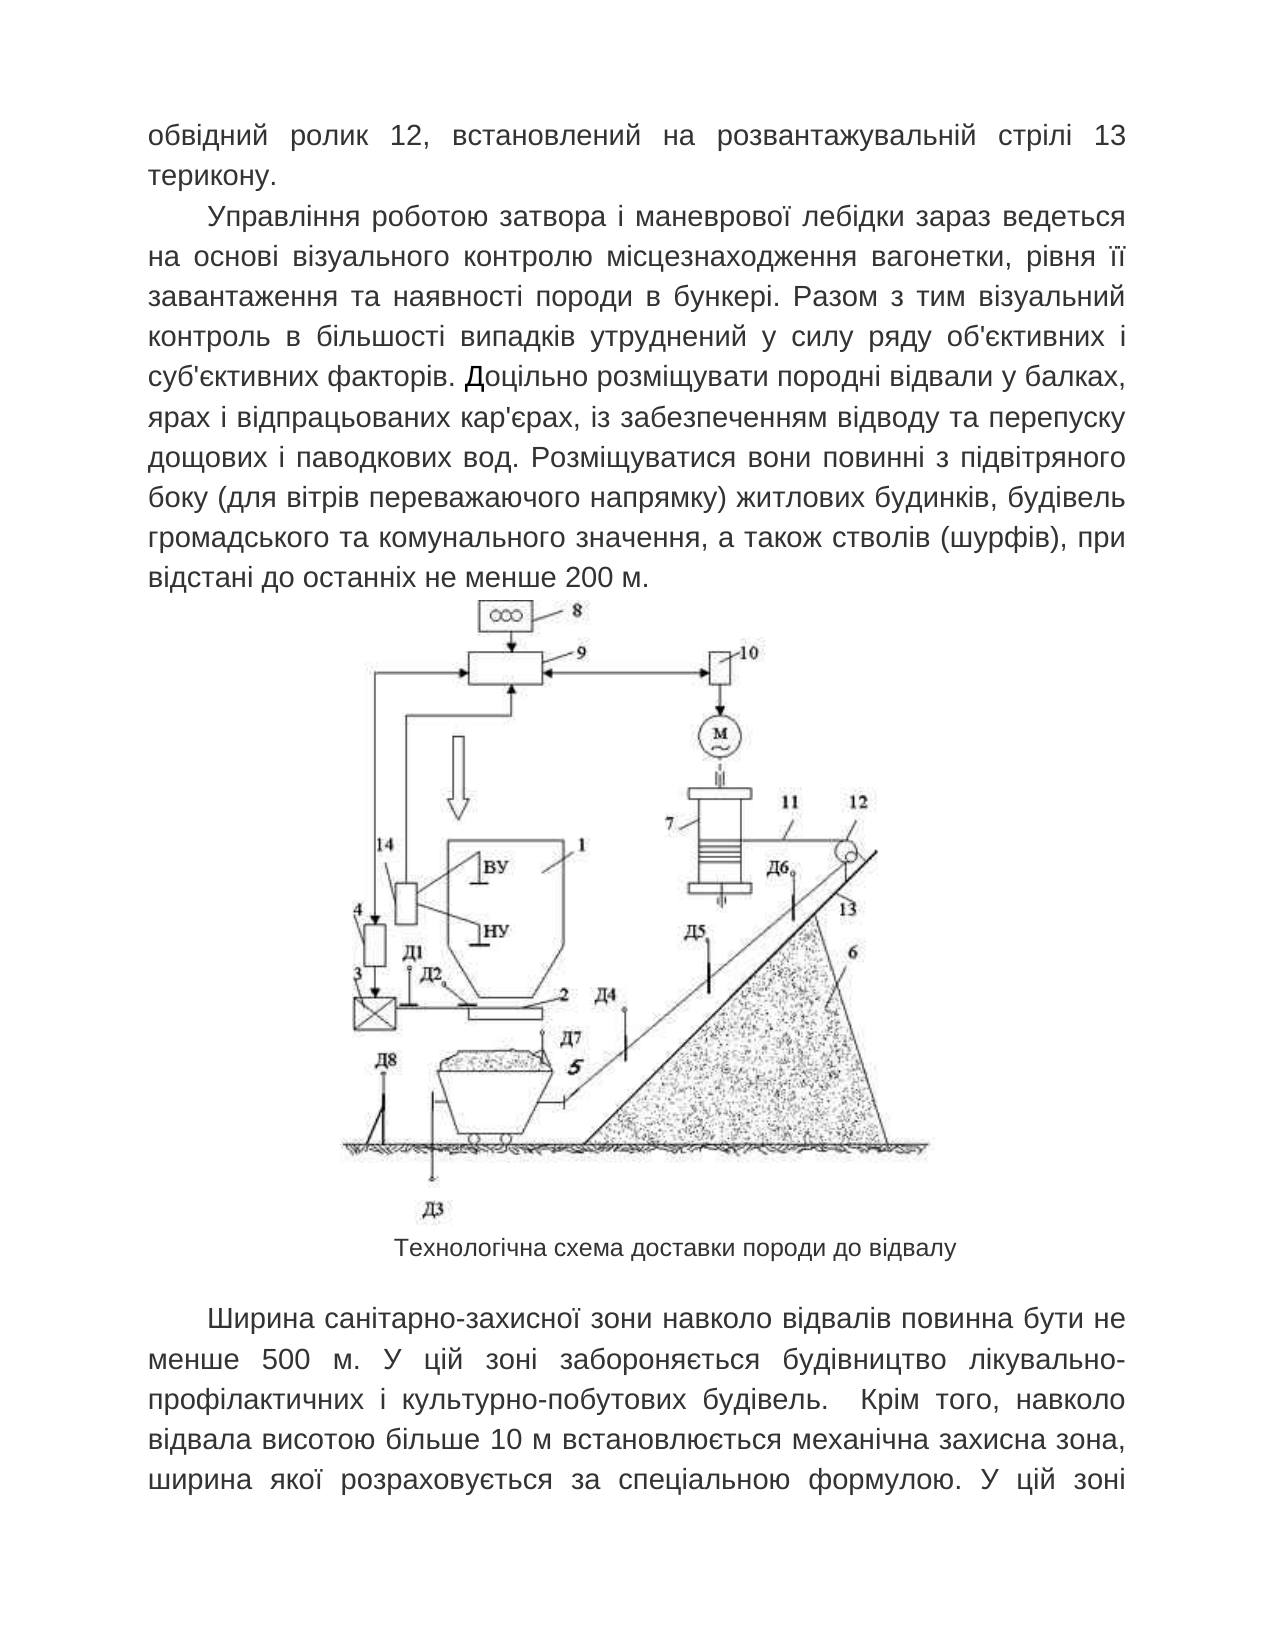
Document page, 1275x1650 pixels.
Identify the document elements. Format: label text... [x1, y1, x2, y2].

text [148, 1302, 1127, 1496]
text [148, 118, 1127, 192]
picture [340, 600, 935, 1227]
text Управління роботою затвора і маневрової лебідки зараз ведеться на основі візуального контролю місцезнаходження вагонетки, рівня її завантаження та наявності породи в бункері. Разом з тим візуальний контроль в більшості випадків утруднений у силу ряду об'єктивних і суб'єктивних факторів. Доцільно розміщувати породні відвали у балках, ярах і відпрацьованих кар'єрах, із забезпеченням відводу та перепуску дощових і паводкових вод. Розміщуватися вони повинні з підвітряного боку (для вітрів переважаючого напрямку) житлових будинків, будівель громадського та комунального значення, а також стволів (шурфів), при відстані до останніх не менше . [148, 198, 1127, 594]
text Технологічна схема доставки породи до відвалу [223, 1233, 1127, 1261]
